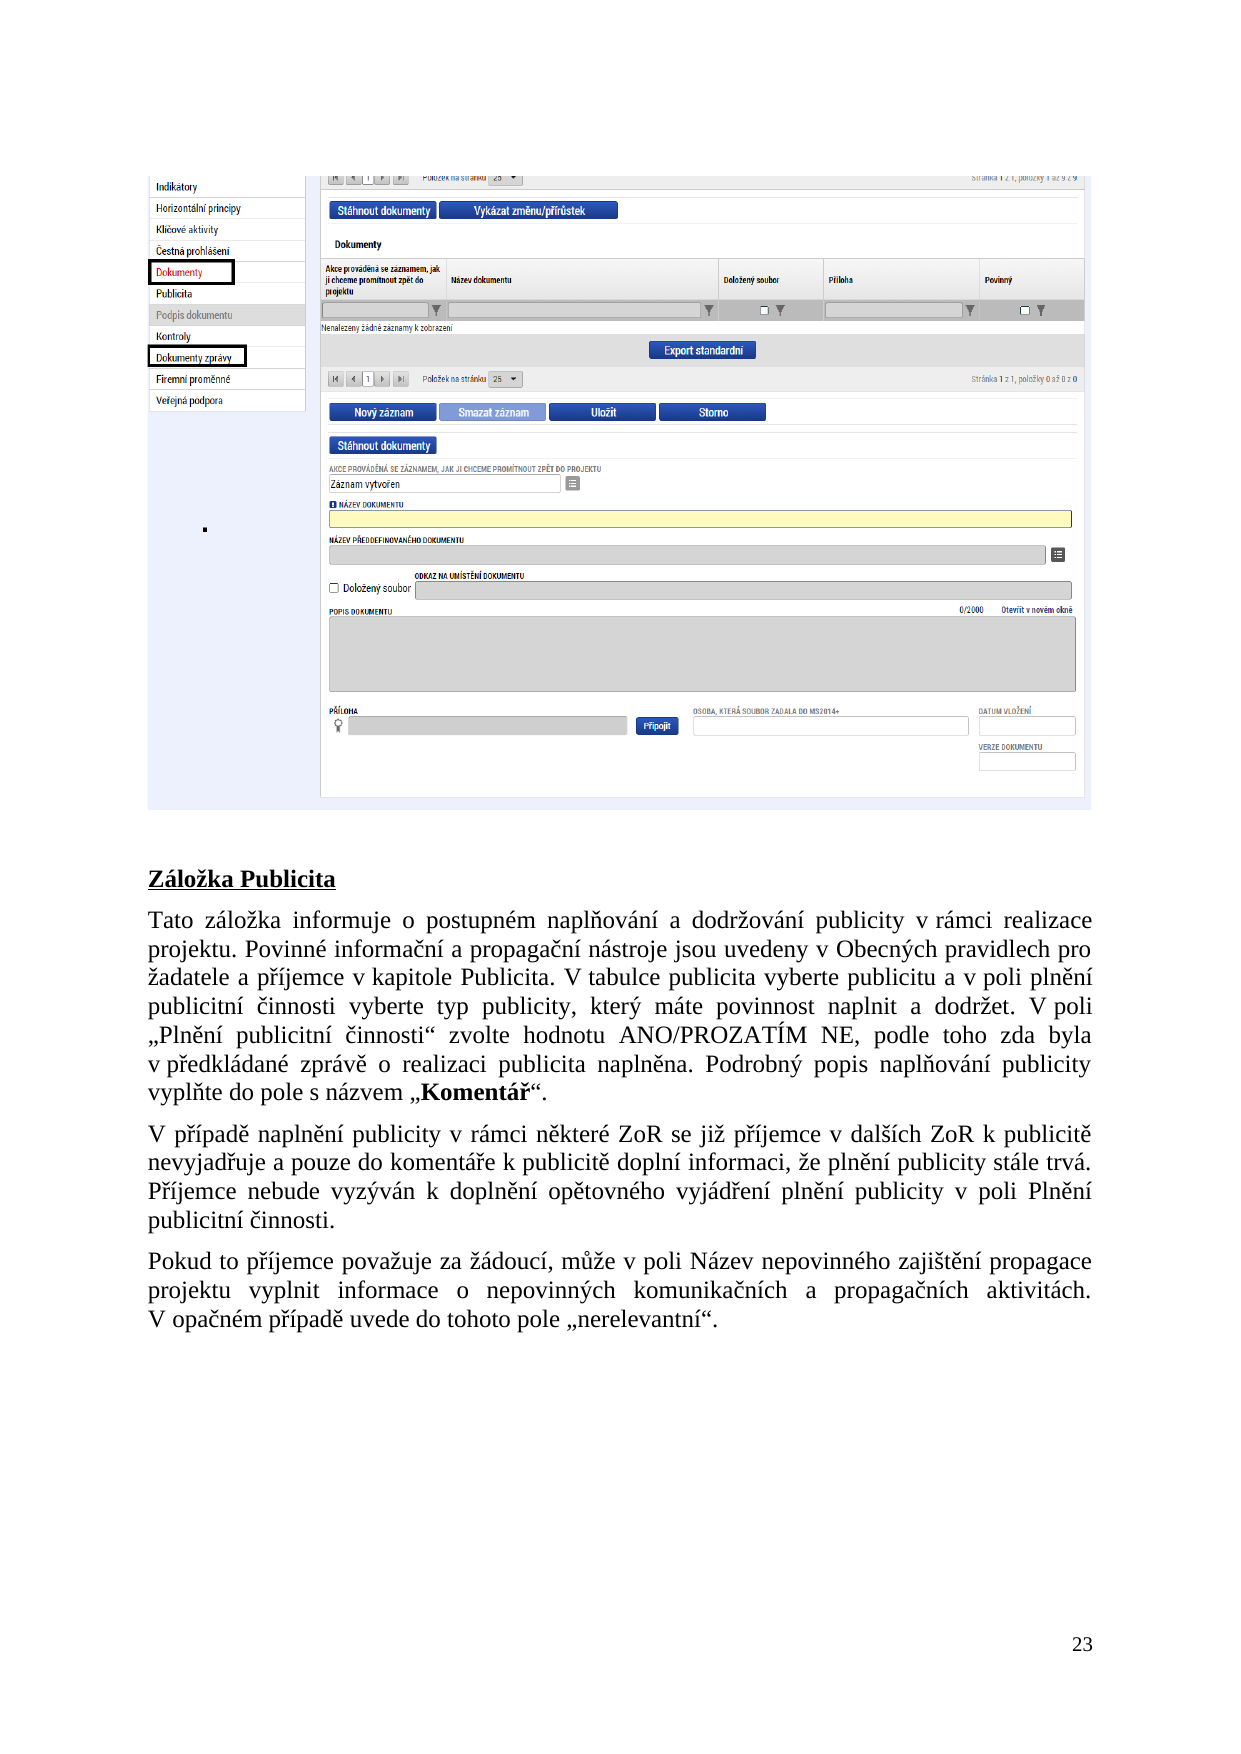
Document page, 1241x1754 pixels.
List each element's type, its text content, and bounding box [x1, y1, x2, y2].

text Pokud to příjemce považuje za žádoucí, může v poli Název nepovinného zajištění propagace projektu vyplnit informace o nepovinných komunikačních a propagačních aktivitách. V opačném případě uvede do tohoto pole „nerelevantní“. [148, 1246, 1092, 1332]
picture [147, 176, 1092, 810]
subtitle Záložka Publicita [148, 864, 1092, 892]
text Tato záložka informuje o postupném naplňování a dodržování publicity v rámci realizace projektu. Povinné informační a propagační nástroje jsou uvedeny v Obecných pravidlech pro žadatele a příjemce v kapitole Publicita. V tabulce publicita vyberte publicitu a v poli plnění publicitní činnosti vyberte typ publicity, který máte povinnost naplnit a dodržet. V poli „Plnění publicitní činnosti“ zvolte hodnotu ANO/PROZATÍM NE, podle toho zda byla v předkládané zprávě o realizaci publicita naplněna. Podrobný popis naplňování publicity vyplňte do pole s názvem „Komentář“. [148, 905, 1092, 1106]
text V případě naplnění publicity v rámci některé ZoR se již příjemce v dalších ZoR k publicitě nevyjadřuje a pouze do komentáře k publicitě doplní informaci, že plnění publicity stále trvá. Příjemce nebude vyzýván k doplnění opětovného vyjádření plnění publicity v poli Plnění publicitní činnosti. [148, 1119, 1092, 1234]
